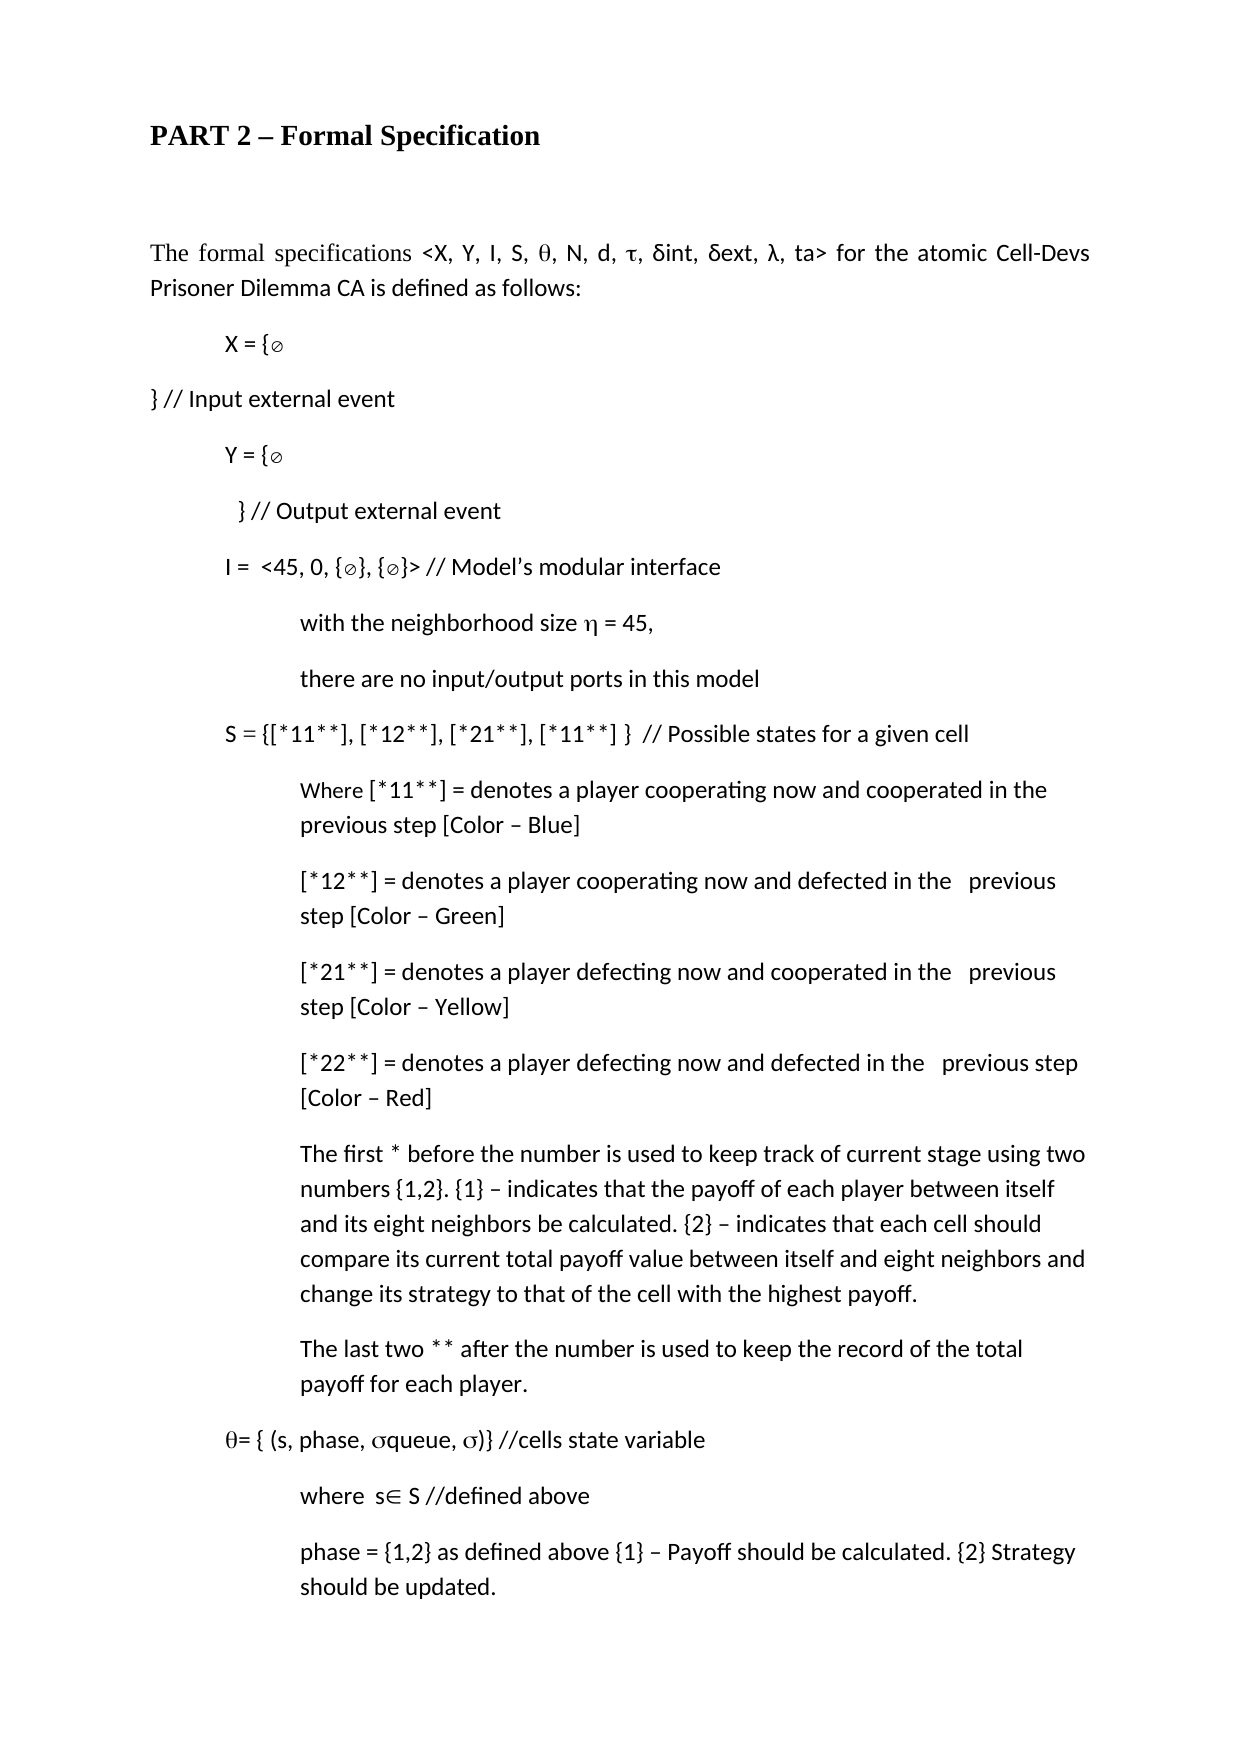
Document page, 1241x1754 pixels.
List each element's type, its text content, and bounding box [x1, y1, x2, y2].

text The formal specifications <X, Y, I, S, , N, d, , δint, δext, λ, ta> for the atomic Cell-Devs Prisoner Dilemma CA is defined as follows: [150, 237, 1090, 302]
text phase = {1,2} as defined above {1} – Payoff should be calculated. {2} Strategy should be updated. [300, 1536, 1090, 1602]
text [*22**] = denotes a player defecting now and defected in the previous step [Color – Red] [300, 1047, 1090, 1112]
text there are no input/output ports in this model [150, 663, 1090, 693]
text [*12**] = denotes a player cooperating now and defected in the previous step [Color – Green] [300, 865, 1090, 931]
text with the neighborhood size  = 45, [150, 607, 1090, 637]
text X = { [150, 328, 1090, 358]
text } // Input external event [150, 384, 1090, 414]
text PART 2 – Formal Specification [150, 118, 1090, 152]
text where s S //defined above [225, 1480, 1090, 1511]
text Where [*11**] = denotes a player cooperating now and cooperated in the previous step [Color – Blue] [300, 774, 1090, 840]
text = { (s, phase, queue, )} //cells state variable [150, 1424, 1090, 1455]
text The last two ** after the number is used to keep the record of the total payoff for each player. [300, 1334, 1090, 1399]
text } // Output external event [194, 495, 1090, 526]
text [*21**] = denotes a player defecting now and cooperated in the previous step [Color – Yellow] [300, 956, 1090, 1022]
text The first * before the number is used to keep track of current stage using two numbers {1,2}. {1} – indicates that the payoff of each player between itself and its eight neighbors be calculated. {2} – indicates that each cell should compare its current total payoff value between itself and eight neighbors and change its strategy to that of the cell with the highest payoff. [300, 1138, 1090, 1308]
text Y = { [150, 439, 1090, 470]
text I = <45, 0, {}, {}> // Model’s modular interface [150, 551, 1090, 582]
text S = {[*11**], [*12**], [*21**], [*11**] } // Possible states for a given cell [150, 719, 1090, 749]
